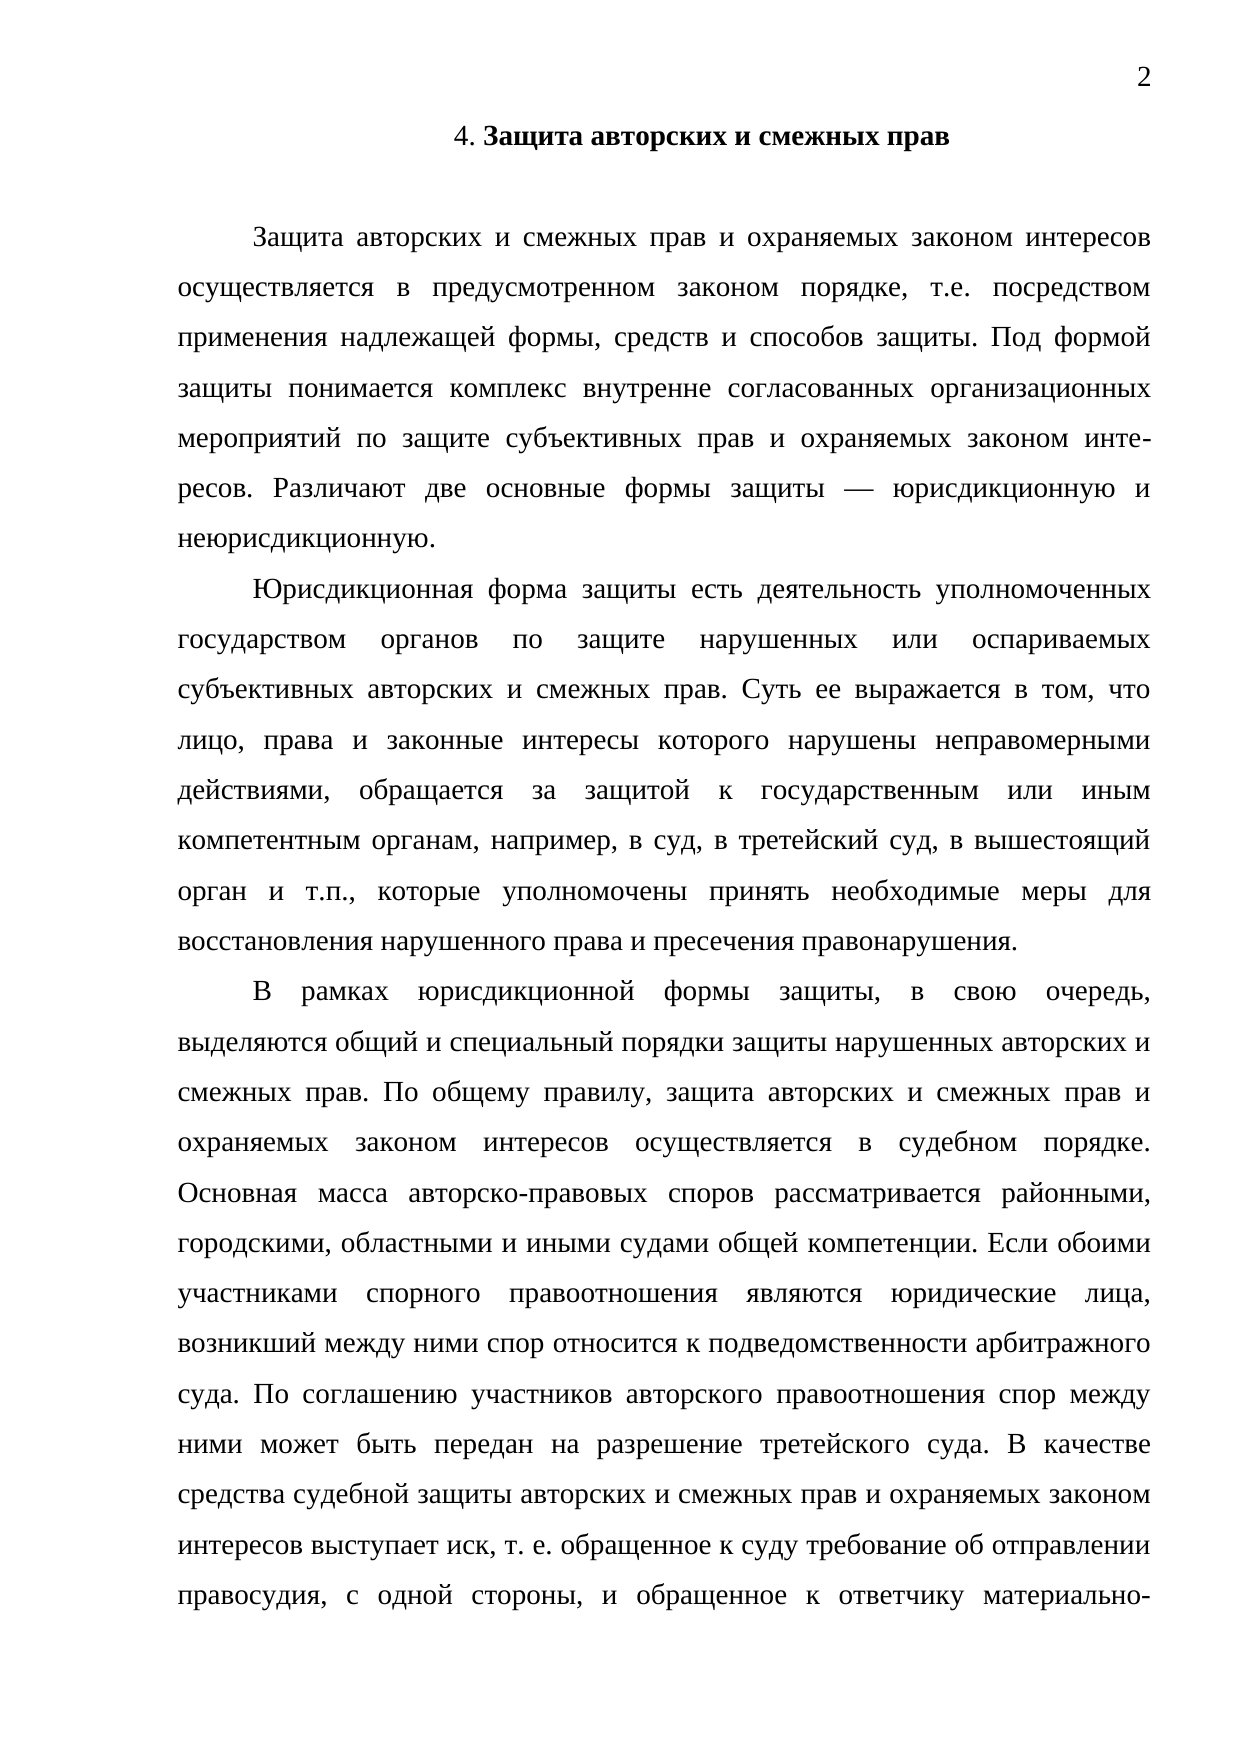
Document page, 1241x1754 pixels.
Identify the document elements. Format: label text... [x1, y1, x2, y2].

subtitle 4. Защита авторских и смежных прав [177, 118, 1152, 152]
text Юрисдикционная форма защиты есть деятельность уполномоченных государством органов по защите нарушенных или оспариваемых субъективных авторских и смежных прав. Суть ее выражается в том, что лицо, права и законные интересы которого нарушены неправомерными действиями, обращается за защитой к государственным или иным компетентным органам, например, в суд, в третейский суд, в вышестоящий орган и т.п., которые уполномочены принять необходимые меры для восстановления нарушенного права и пресечения правонарушения. [177, 571, 1152, 957]
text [177, 973, 1152, 1611]
text Защита авторских и смежных прав и охраняемых законом интересов осуществляется в предусмотренном законом порядке, т.е. посредством применения надлежащей формы, средств и способов защиты. Под формой защиты понимается комплекс внутренне согласованных организационных мероприятий по защите субъективных прав и охраняемых законом интересов. Различают две основные формы защиты — юрисдикционную и неюрисдикционную. [177, 219, 1152, 554]
